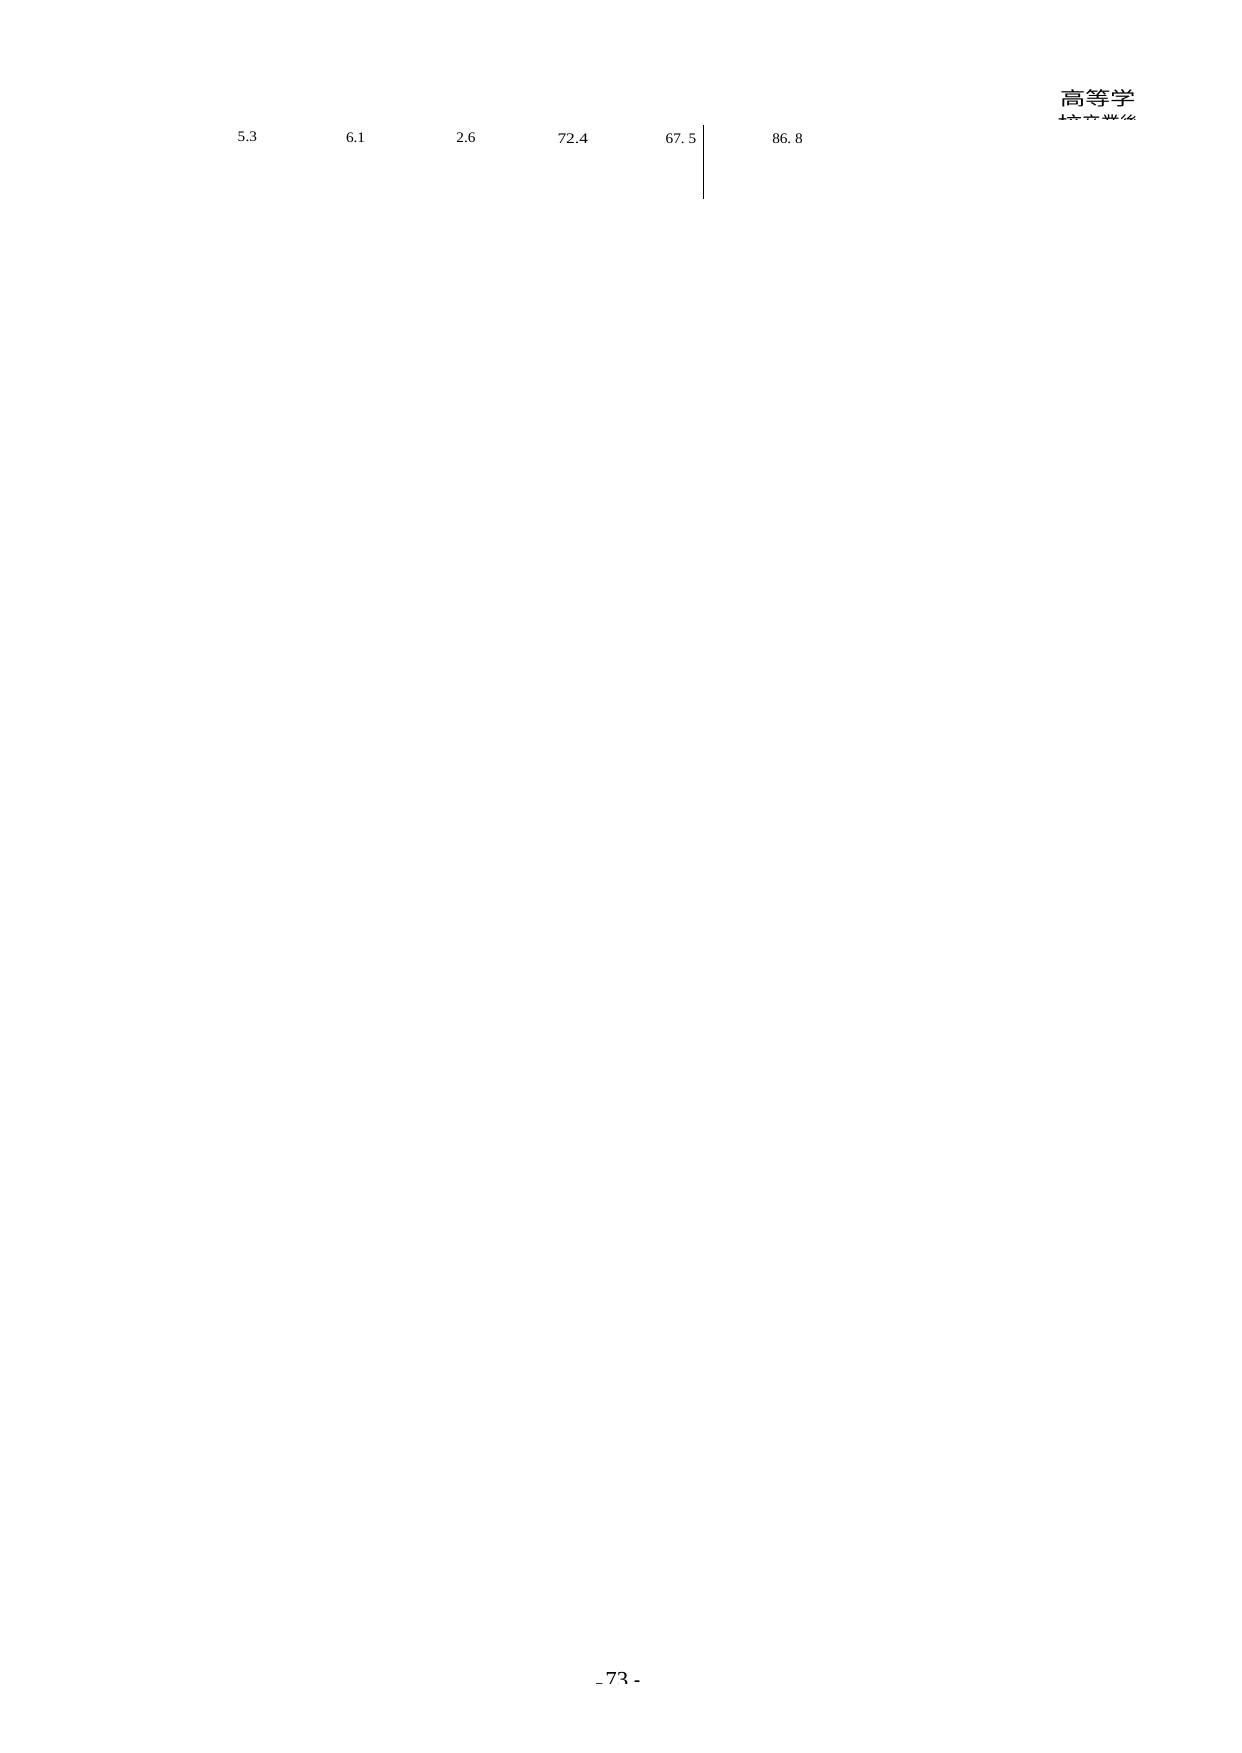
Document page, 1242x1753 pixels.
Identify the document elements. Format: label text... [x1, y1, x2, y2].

table_cell 67. 5 [594, 125, 703, 198]
table_cell 6.1 [268, 125, 378, 198]
table_cell 86. 8 [704, 125, 804, 198]
table_cell 72.4 [486, 125, 594, 198]
table_cell 2.6 [378, 125, 486, 198]
table_cell 5.3 [229, 125, 268, 198]
